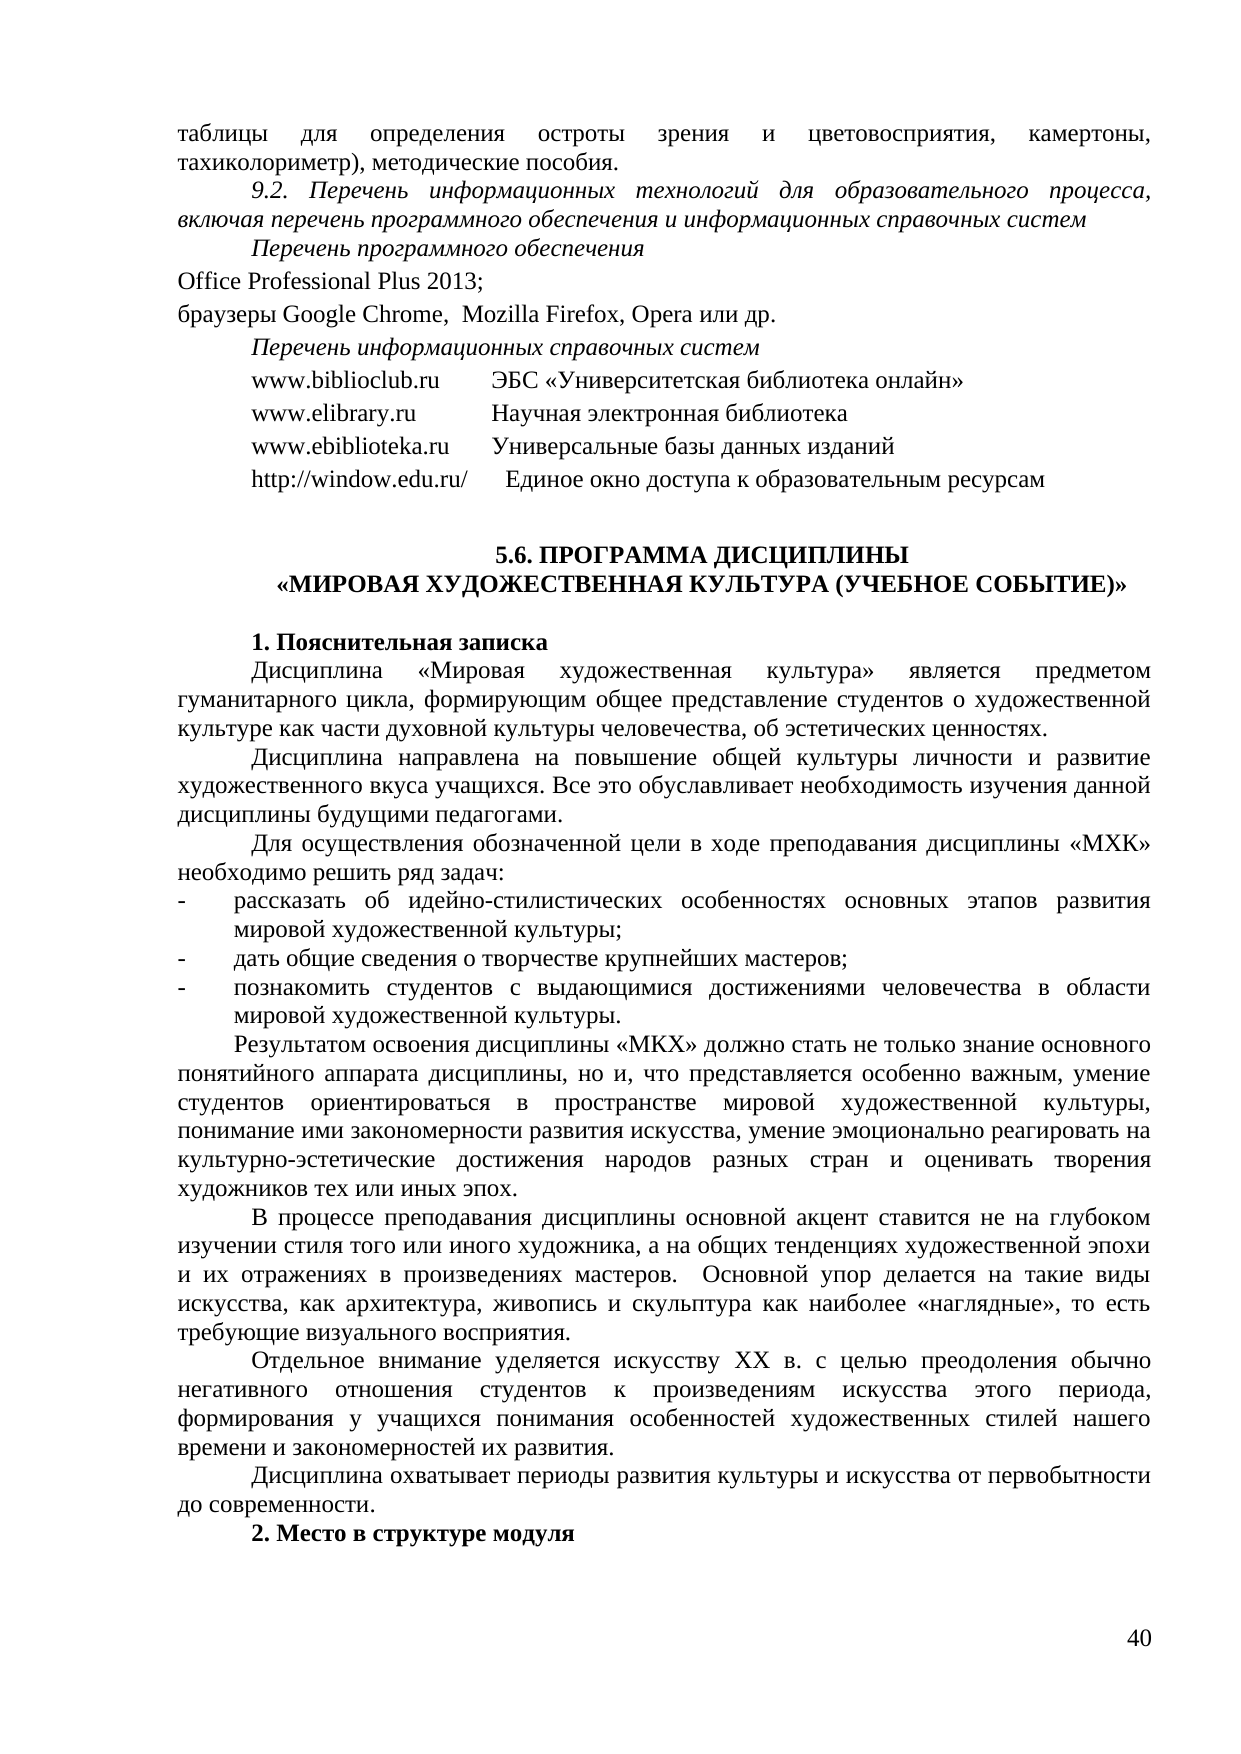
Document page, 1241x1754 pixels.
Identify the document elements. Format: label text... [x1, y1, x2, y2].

text 1. Пояснительная записка [177, 627, 1152, 655]
subtitle «МИРОВАЯ ХУДОЖЕСТВЕННАЯ КУЛЬТУРА (УЧЕБНОЕ СОБЫТИЕ)» [177, 569, 1152, 598]
text Для осуществления обозначенной цели в ходе преподавания дисциплины «МХК» необходимо решить ряд задач: [177, 828, 1152, 885]
text Перечень информационных справочных систем [177, 332, 1152, 361]
list познакомить студентов с выдающимися достижениями человечества в области мировой художественной культуры. [177, 972, 1152, 1029]
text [177, 118, 1152, 176]
text Дисциплина охватывает периоды развития культуры и искусства от первобытности до современности. [177, 1460, 1152, 1518]
text Дисциплина направлена на повышение общей культуры личности и развитие художественного вкуса учащихся. Все это обуславливает необходимость изучения данной дисциплины будущими педагогами. [177, 742, 1152, 828]
text www.biblioclub.ru ЭБС «Университетская библиотека онлайн» [177, 365, 1152, 394]
text http://window.edu.ru/ Единое окно доступа к образовательным ресурсам [177, 464, 1152, 493]
text www.elibrary.ru Научная электронная библиотека [177, 398, 1152, 427]
text 9.2. Перечень информационных технологий для образовательного процесса, включая перечень программного обеспечения и информационных справочных систем [177, 176, 1152, 233]
text Дисциплина «Мировая художественная культура» является предметом гуманитарного цикла, формирующим общее представление студентов о художественной культуре как части духовной культуры человечества, об эстетических ценностях. [177, 655, 1152, 742]
subtitle 5.6. ПРОГРАММА ДИСЦИПЛИНЫ [177, 540, 1152, 569]
text Отдельное внимание уделяется искусству XX в. с целью преодоления обычно негативного отношения студентов к произведениям искусства этого периода, формирования у учащихся понимания особенностей художественных стилей нашего времени и закономерностей их развития. [177, 1345, 1152, 1460]
list рассказать об идейно-стилистических особенностях основных этапов развития мировой художественной культуры; [177, 885, 1152, 943]
text 2. Место в структуре модуля [177, 1518, 1152, 1547]
text Office Professional Plus 2013; [177, 266, 1152, 295]
text В процессе преподавания дисциплины основной акцент ставится не на глубоком изучении стиля того или иного художника, а на общих тенденциях художественной эпохи и их отражениях в произведениях мастеров. Основной упор делается на такие виды искусства, как архитектура, живопись и скульптура как наиболее «наглядные», то есть требующие визуального восприятия. [177, 1202, 1152, 1345]
text Перечень программного обеспечения [177, 233, 1152, 262]
text браузеры Google Chrome, Mozilla Firefox, Opera или др. [177, 299, 1152, 328]
text Результатом освоения дисциплины «МКХ» должно стать не только знание основного понятийного аппарата дисциплины, но и, что представляется особенно важным, умение студентов ориентироваться в пространстве мировой художественной культуры, понимание ими закономерности развития искусства, умение эмоционально реагировать на культурно-эстетические достижения народов разных стран и оценивать творения художников тех или иных эпох. [177, 1029, 1152, 1202]
list дать общие сведения о творчестве крупнейших мастеров; [177, 943, 1152, 972]
text www.ebiblioteka.ru Универсальные базы данных изданий [177, 431, 1152, 460]
